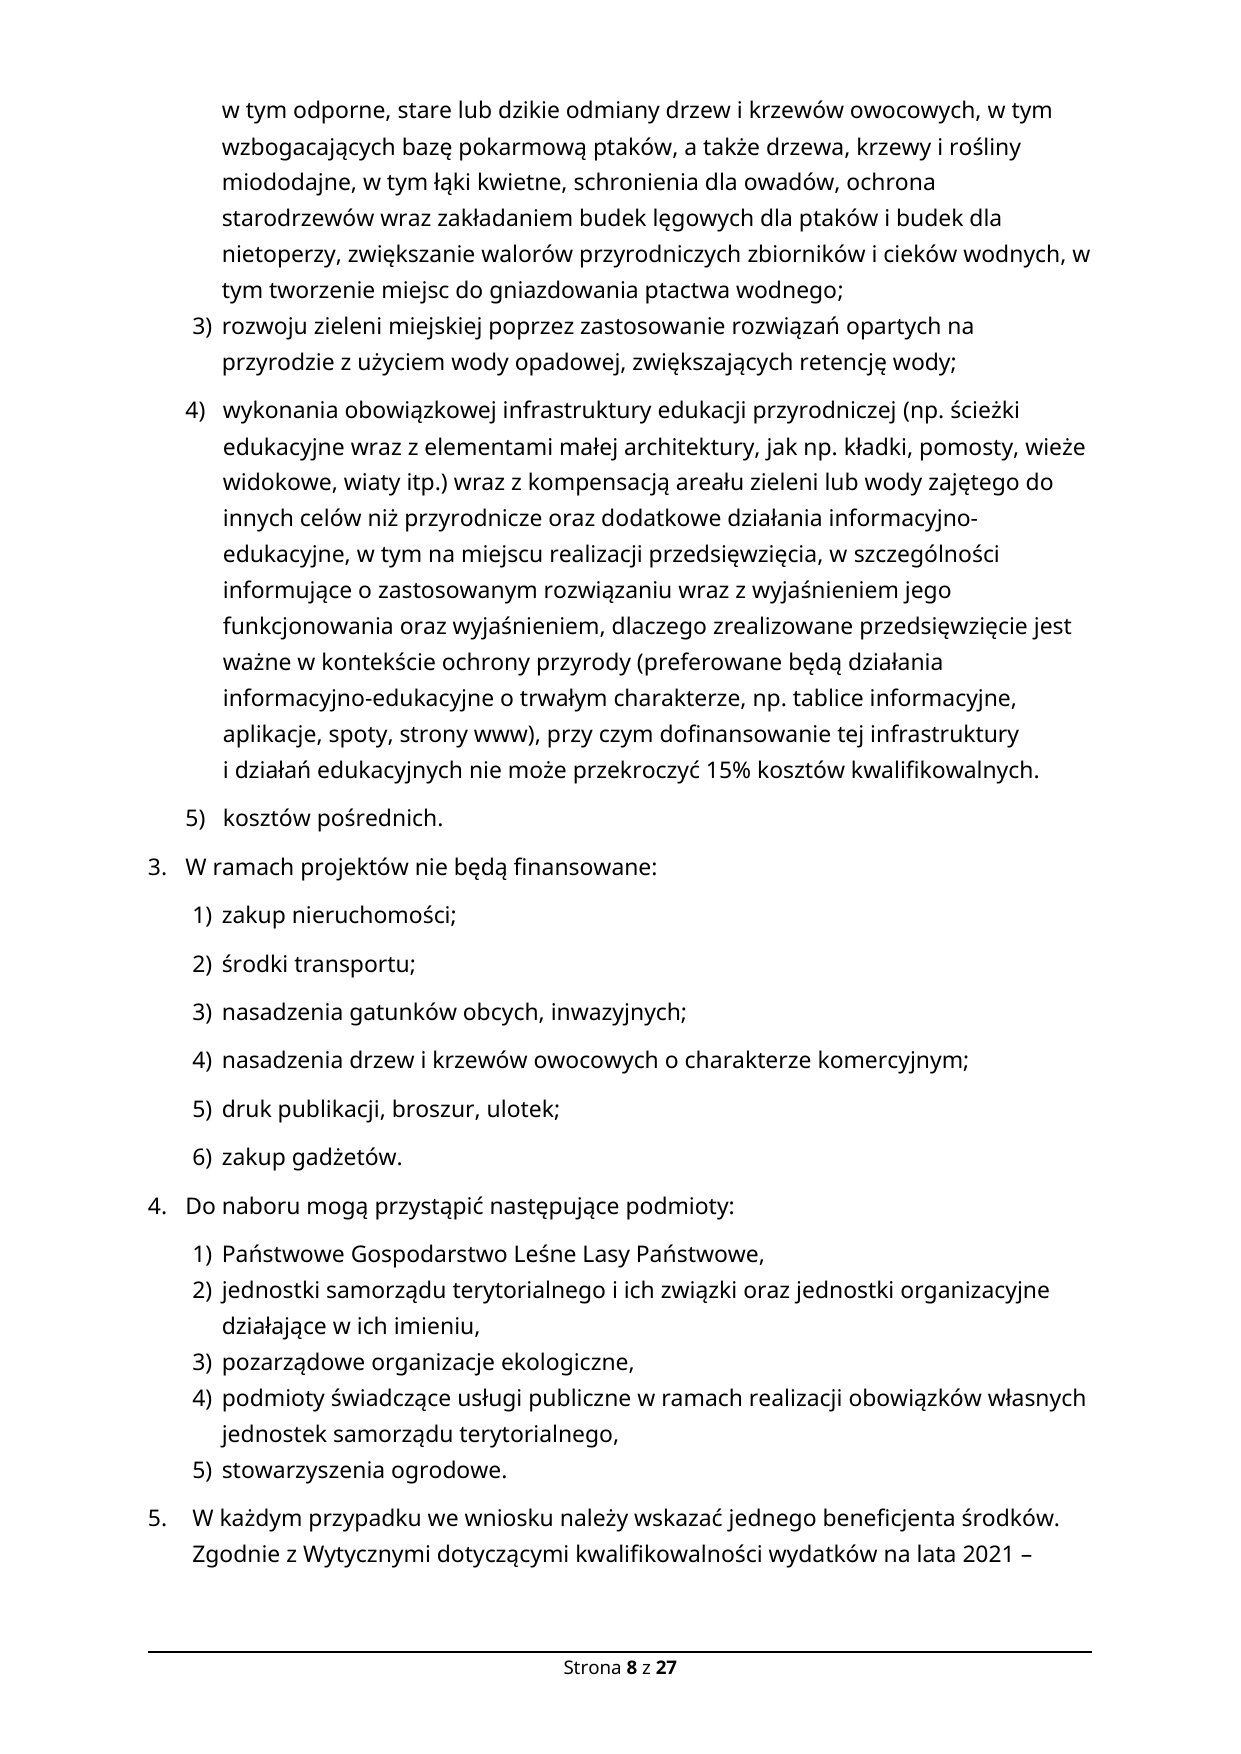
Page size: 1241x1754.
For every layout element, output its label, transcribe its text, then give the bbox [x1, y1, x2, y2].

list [148, 1502, 1092, 1569]
list jednostki samorządu terytorialnego i ich związki oraz jednostki organizacyjne działające w ich imieniu, [192, 1274, 1092, 1341]
list zakup gadżetów. [192, 1141, 1092, 1173]
list druk publikacji, broszur, ulotek; [192, 1093, 1092, 1124]
list pozarządowe organizacje ekologiczne, [192, 1346, 1092, 1377]
list nasadzenia drzew i krzewów owocowych o charakterze komercyjnym; [192, 1044, 1092, 1076]
list stowarzyszenia ogrodowe. [192, 1454, 1092, 1485]
list Państwowe Gospodarstwo Leśne Lasy Państwowe, [192, 1238, 1092, 1269]
list kosztów pośrednich. [185, 802, 1092, 833]
list zakup nieruchomości; [192, 899, 1092, 930]
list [192, 94, 1092, 305]
list Do naboru mogą przystąpić następujące podmioty: [148, 1190, 1092, 1221]
list nasadzenia gatunków obcych, inwazyjnych; [192, 996, 1092, 1027]
list wykonania obowiązkowej infrastruktury edukacji przyrodniczej (np. ścieżki edukacyjne wraz z elementami małej architektury, jak np. kładki, pomosty, wieże widokowe, wiaty itp.) wraz z kompensacją areału zieleni lub wody zajętego do innych celów niż przyrodnicze oraz dodatkowe działania informacyjno-edukacyjne, w tym na miejscu realizacji przedsięwzięcia, w szczególności informujące o zastosowanym rozwiązaniu wraz z wyjaśnieniem jego funkcjonowania oraz wyjaśnieniem, dlaczego zrealizowane przedsięwzięcie jest ważne w kontekście ochrony przyrody (preferowane będą działania informacyjno-edukacyjne o trwałym charakterze, np. tablice informacyjne, aplikacje, spoty, strony www), przy czym dofinansowanie tej infrastruktury i działań edukacyjnych nie może przekroczyć 15% kosztów kwalifikowalnych. [185, 394, 1092, 785]
list środki transportu; [192, 948, 1092, 979]
list podmioty świadczące usługi publiczne w ramach realizacji obowiązków własnych jednostek samorządu terytorialnego, [192, 1382, 1092, 1449]
list rozwoju zieleni miejskiej poprzez zastosowanie rozwiązań opartych na przyrodzie z użyciem wody opadowej, zwiększających retencję wody; [192, 310, 1092, 377]
list W ramach projektów nie będą finansowane: [148, 851, 1092, 882]
